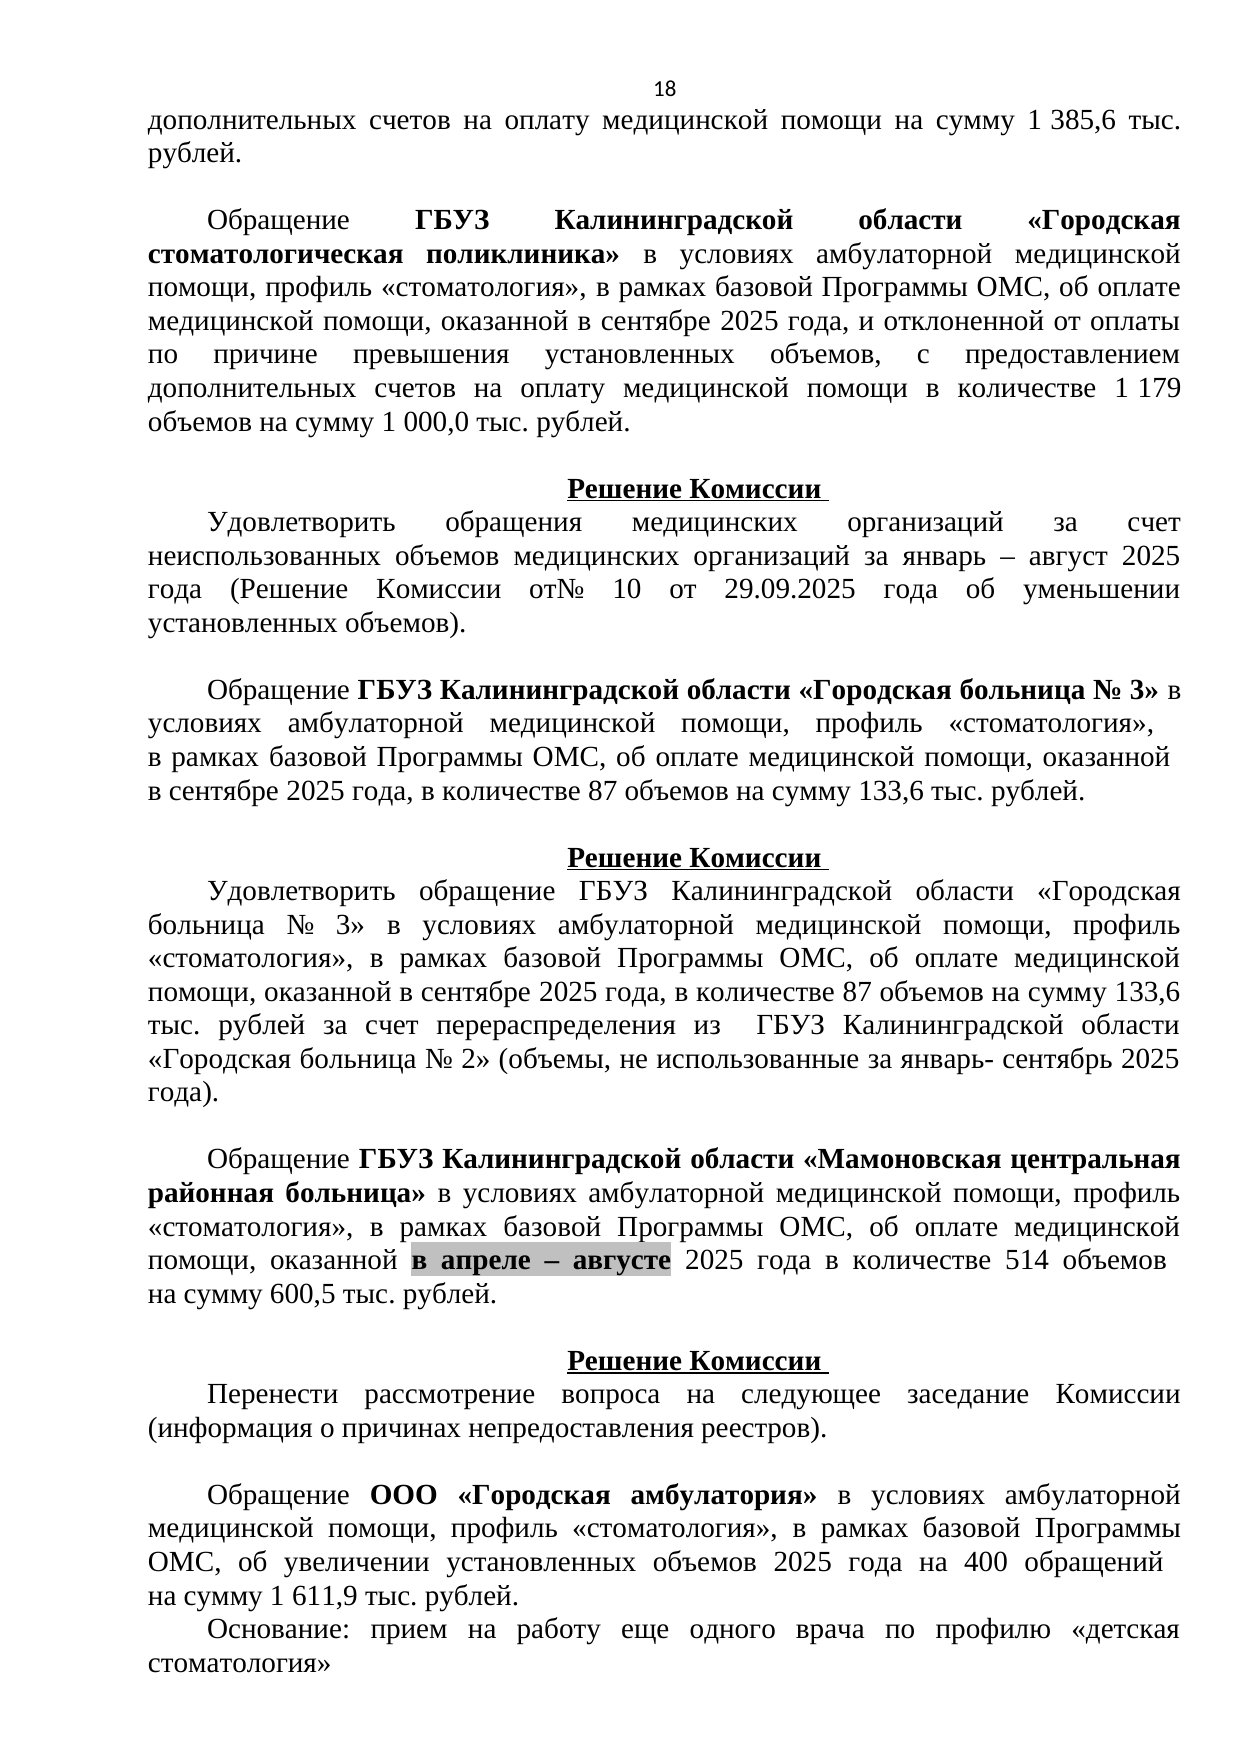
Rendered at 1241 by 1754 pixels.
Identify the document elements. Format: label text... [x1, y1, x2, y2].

text Решение Комиссии [148, 840, 1181, 873]
text Обращение ГБУЗ Калининградской области «Городская стоматологическая поликлиника» в условиях амбулаторной медицинской помощи, профиль «стоматология», в рамках базовой Программы ОМС, об оплате медицинской помощи, оказанной в сентябре 2025 года, и отклоненной от оплаты по причине превышения установленных объемов, с предоставлением дополнительных счетов на оплату медицинской помощи в количестве 1 179 объемов на сумму 1 000,0 тыс. рублей. [148, 202, 1181, 437]
text Решение Комиссии [148, 1343, 1181, 1376]
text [148, 102, 1181, 169]
text Решение Комиссии [148, 471, 1181, 504]
text Удовлетворить обращения медицинских организаций за счет неиспользованных объемов медицинских организаций за январь – август 2025 года (Решение Комиссии от№ 10 от 29.09.2025 года об уменьшении установленных объемов). [148, 504, 1181, 638]
text Перенести рассмотрение вопроса на следующее заседание Комиссии (информация о причинах непредоставления реестров). [148, 1376, 1181, 1443]
text Удовлетворить обращение ГБУЗ Калининградской области «Городская больница № 3» в условиях амбулаторной медицинской помощи, профиль «стоматология», в рамках базовой Программы ОМС, об оплате медицинской помощи, оказанной в сентябре 2025 года, в количестве 87 объемов на сумму 133,6 тыс. рублей за счет перераспределения из ГБУЗ Калининградской области «Городская больница № 2» (объемы, не использованные за январь- сентябрь 2025 года). [148, 873, 1181, 1108]
text Обращение ГБУЗ Калининградской области «Городская больница № 3» в условиях амбулаторной медицинской помощи, профиль «стоматология», в рамках базовой Программы ОМС, об оплате медицинской помощи, оказанной в сентябре 2025 года, в количестве 87 объемов на сумму 133,6 тыс. рублей. [148, 672, 1181, 806]
text Основание: прием на работу еще одного врача по профилю «детская стоматология» [148, 1611, 1181, 1678]
text Обращение ГБУЗ Калининградской области «Мамоновская центральная районная больница» в условиях амбулаторной медицинской помощи, профиль «стоматология», в рамках базовой Программы ОМС, об оплате медицинской помощи, оказанной в апреле – августе 2025 года в количестве 514 объемов на сумму 600,5 тыс. рублей. [148, 1142, 1181, 1309]
text Обращение ООО «Городская амбулатория» в условиях амбулаторной медицинской помощи, профиль «стоматология», в рамках базовой Программы ОМС, об увеличении установленных объемов 2025 года на 400 обращений на сумму 1 611,9 тыс. рублей. [148, 1477, 1181, 1611]
